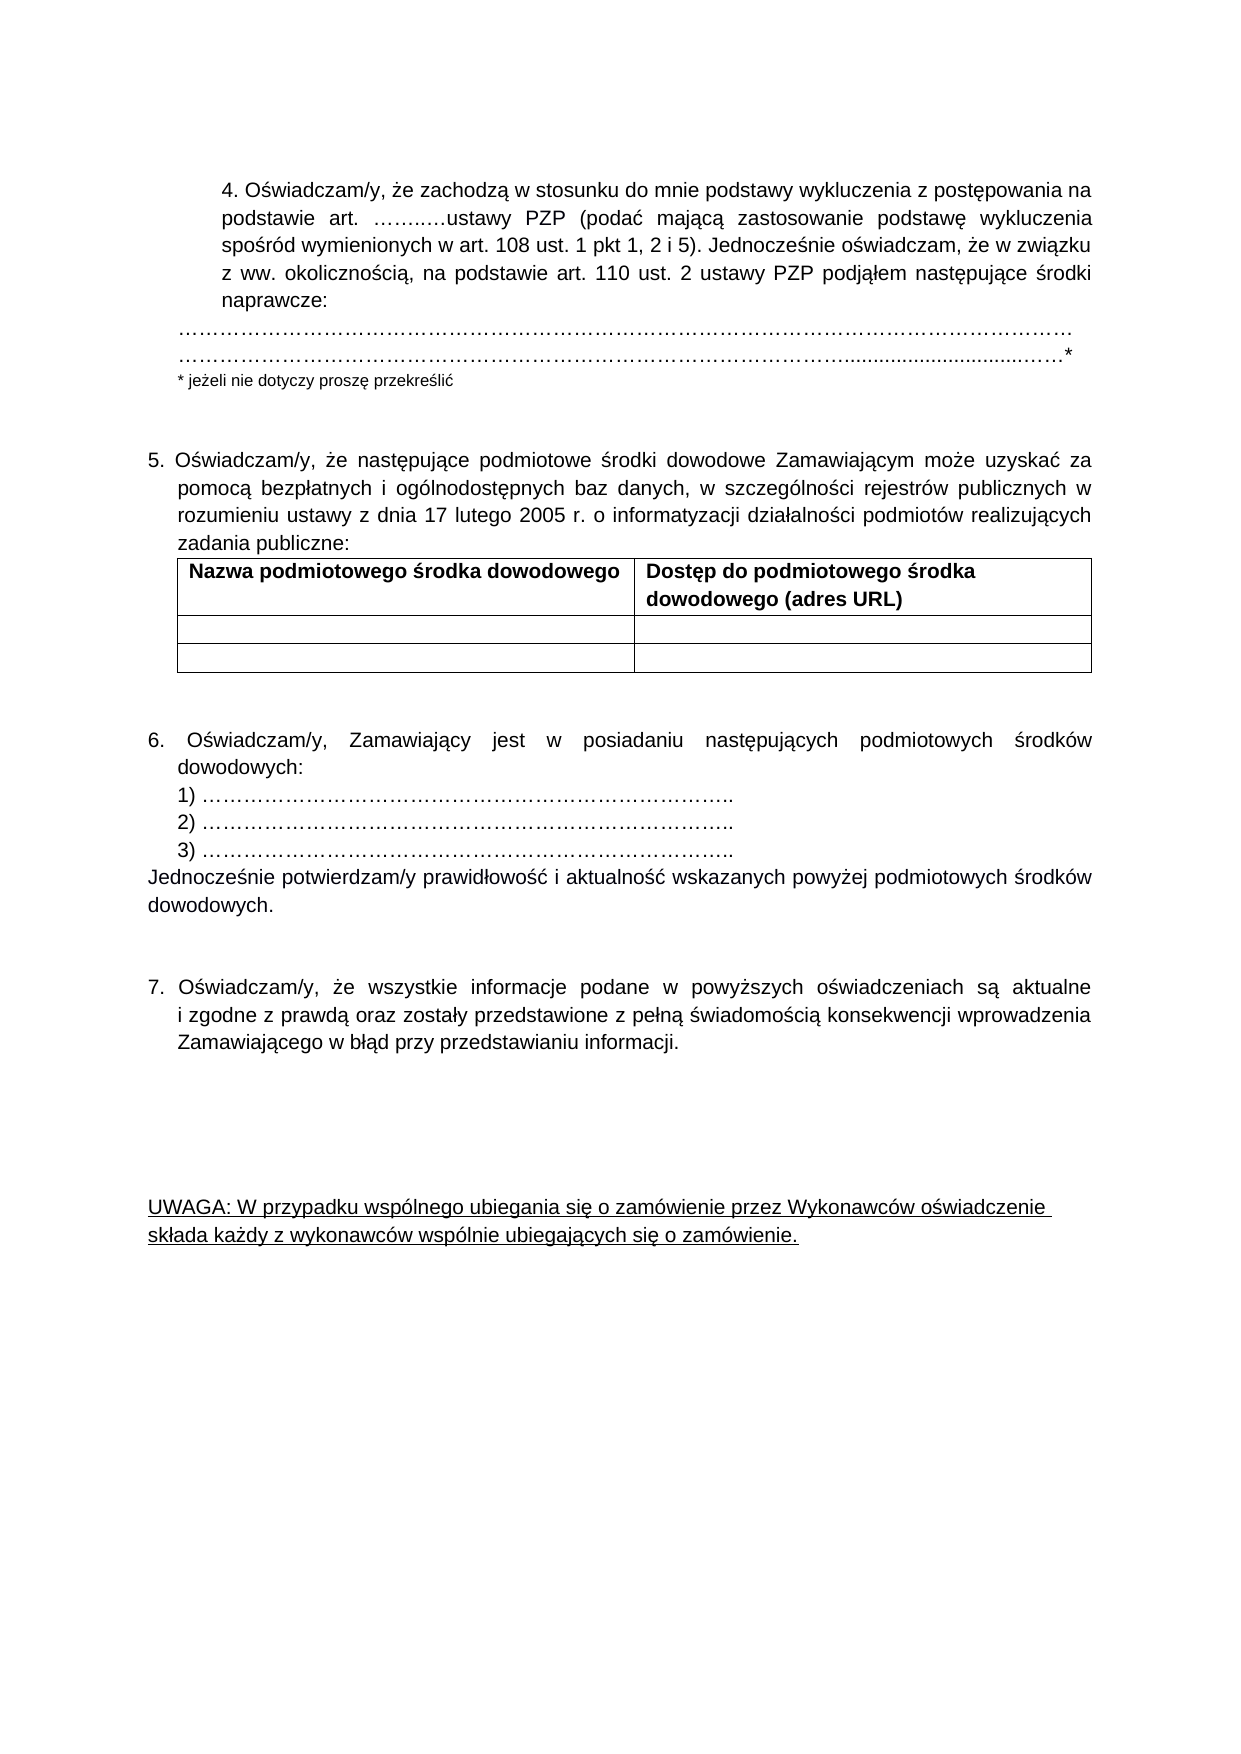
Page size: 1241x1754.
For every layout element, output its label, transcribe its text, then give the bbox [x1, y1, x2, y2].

list 7. Oświadczam/y, że wszystkie informacje podane w powyższych oświadczeniach są aktualne i zgodne z prawdą oraz zostały przedstawione z pełną świadomością konsekwencji wprowadzenia Zamawiającego w błąd przy przedstawianiu informacji. [148, 975, 1093, 1054]
text Jednocześnie potwierdzam/y prawidłowość i aktualność wskazanych powyżej podmiotowych środków dowodowych. [148, 865, 1093, 917]
table_cell [178, 644, 634, 672]
text 6. Oświadczam/y, Zamawiający jest w posiadaniu następujących podmiotowych środków dowodowych: [148, 728, 1093, 779]
list ………………………………………………………………………………………………………………………………………………………………………………………………………...............................……* [177, 316, 1093, 367]
table_cell [178, 616, 634, 643]
text UWAGA: W przypadku wspólnego ubiegania się o zamówienie przez Wykonawców oświadczenie składa każdy z wykonawców wspólnie ubiegających się o zamówienie. [148, 1195, 1093, 1247]
text 3) ………………………………………………………………….. [177, 838, 1093, 862]
table_cell [635, 644, 1091, 672]
text 2) ………………………………………………………………….. [177, 810, 1093, 834]
table_header Dostęp do podmiotowego środka dowodowego (adres URL) [635, 559, 1091, 614]
list 5. Oświadczam/y, że następujące podmiotowe środki dowodowe Zamawiającym może uzyskać za pomocą bezpłatnych i ogólnodostępnych baz danych, w szczególności rejestrów publicznych w rozumieniu ustawy z dnia 17 lutego 2005 r. o informatyzacji działalności podmiotów realizujących zadania publiczne: [148, 448, 1093, 554]
table_cell [635, 616, 1091, 643]
text 1) ………………………………………………………………….. [177, 783, 1093, 807]
table_header Nazwa podmiotowego środka dowodowego [178, 559, 634, 614]
list * jeżeli nie dotyczy proszę przekreślić [177, 371, 1093, 390]
list 4. Oświadczam/y, że zachodzą w stosunku do mnie podstawy wykluczenia z postępowania na podstawie art. ……..…ustawy PZP (podać mającą zastosowanie podstawę wykluczenia spośród wymienionych w art. 108 ust. 1 pkt 1, 2 i 5). Jednocześnie oświadczam, że w związku z ww. okolicznością, na podstawie art. 110 ust. 2 ustawy PZP podjąłem następujące środki naprawcze: [221, 178, 1093, 312]
